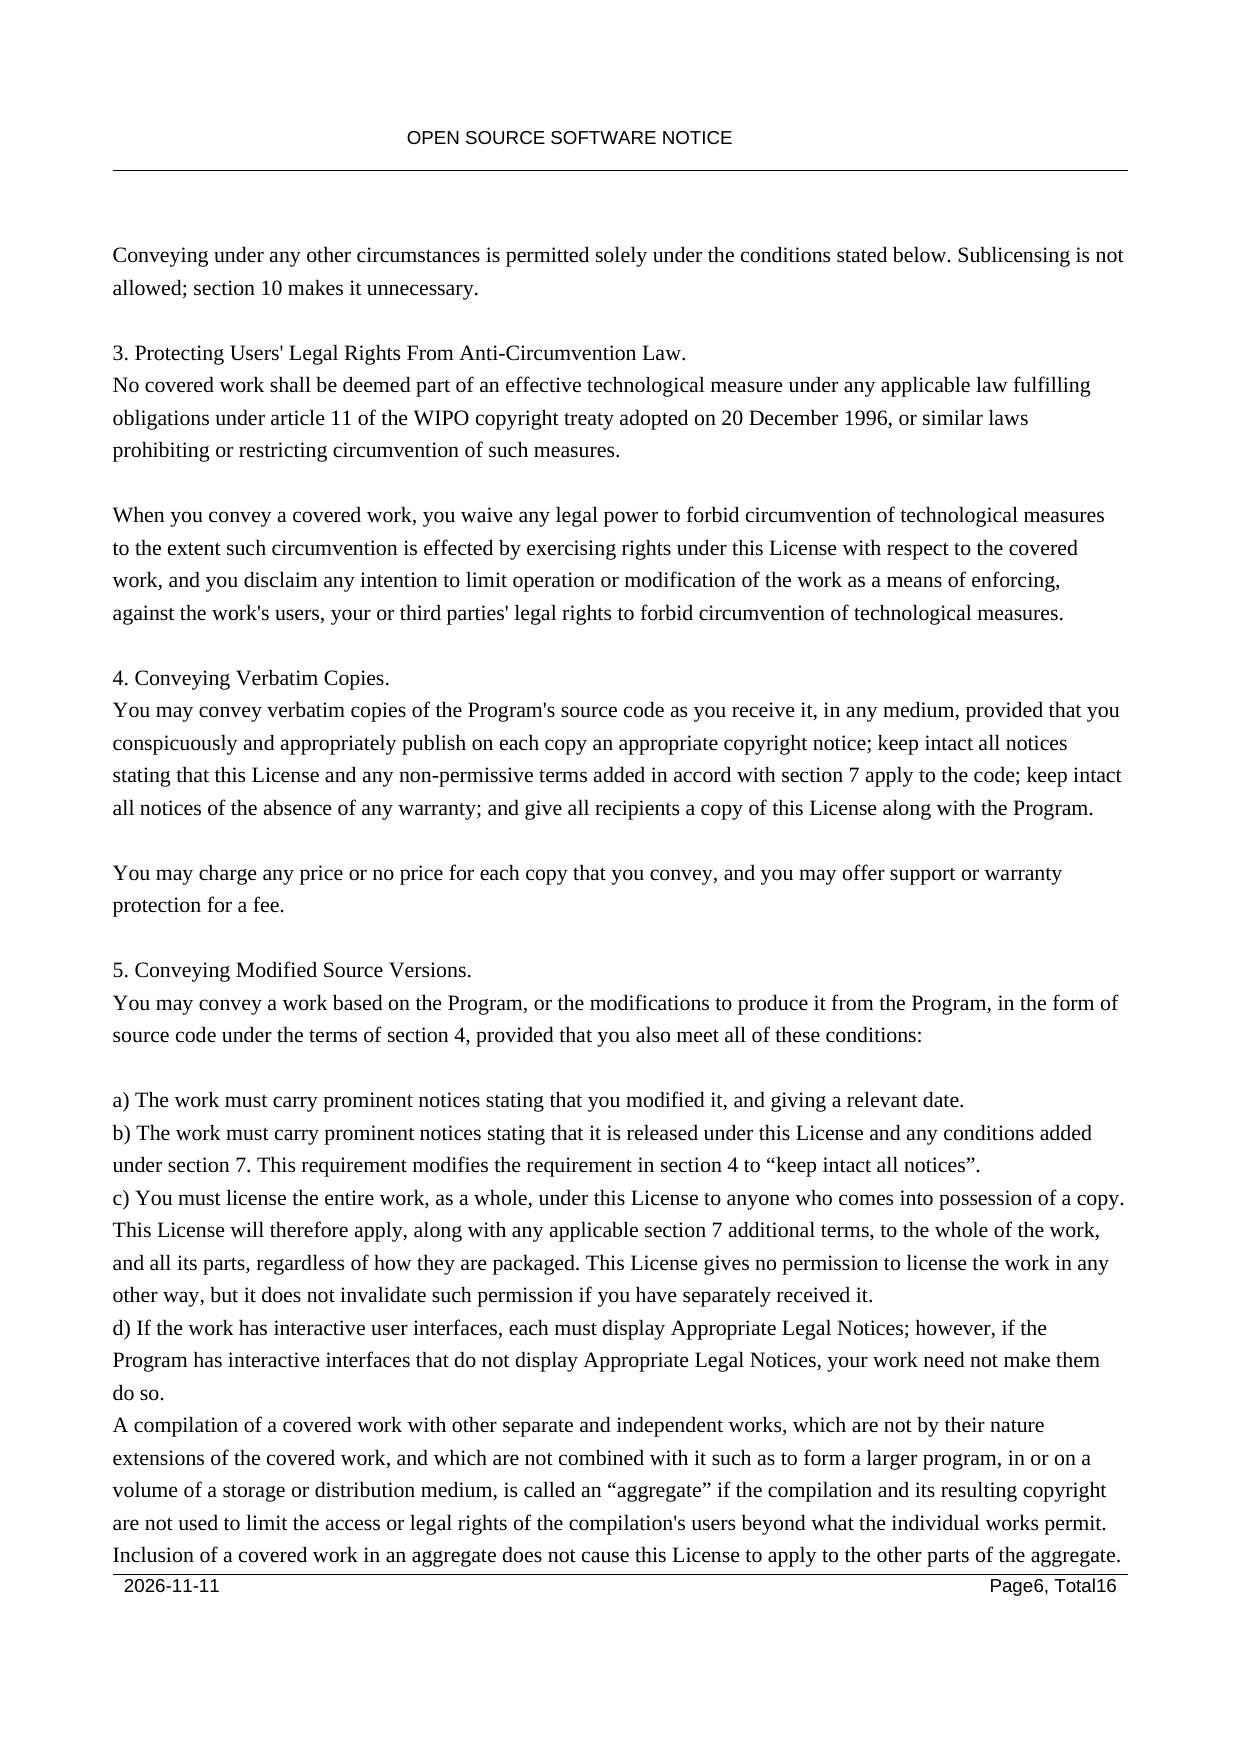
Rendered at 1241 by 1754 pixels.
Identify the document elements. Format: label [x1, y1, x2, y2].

text [112, 206, 1128, 1571]
